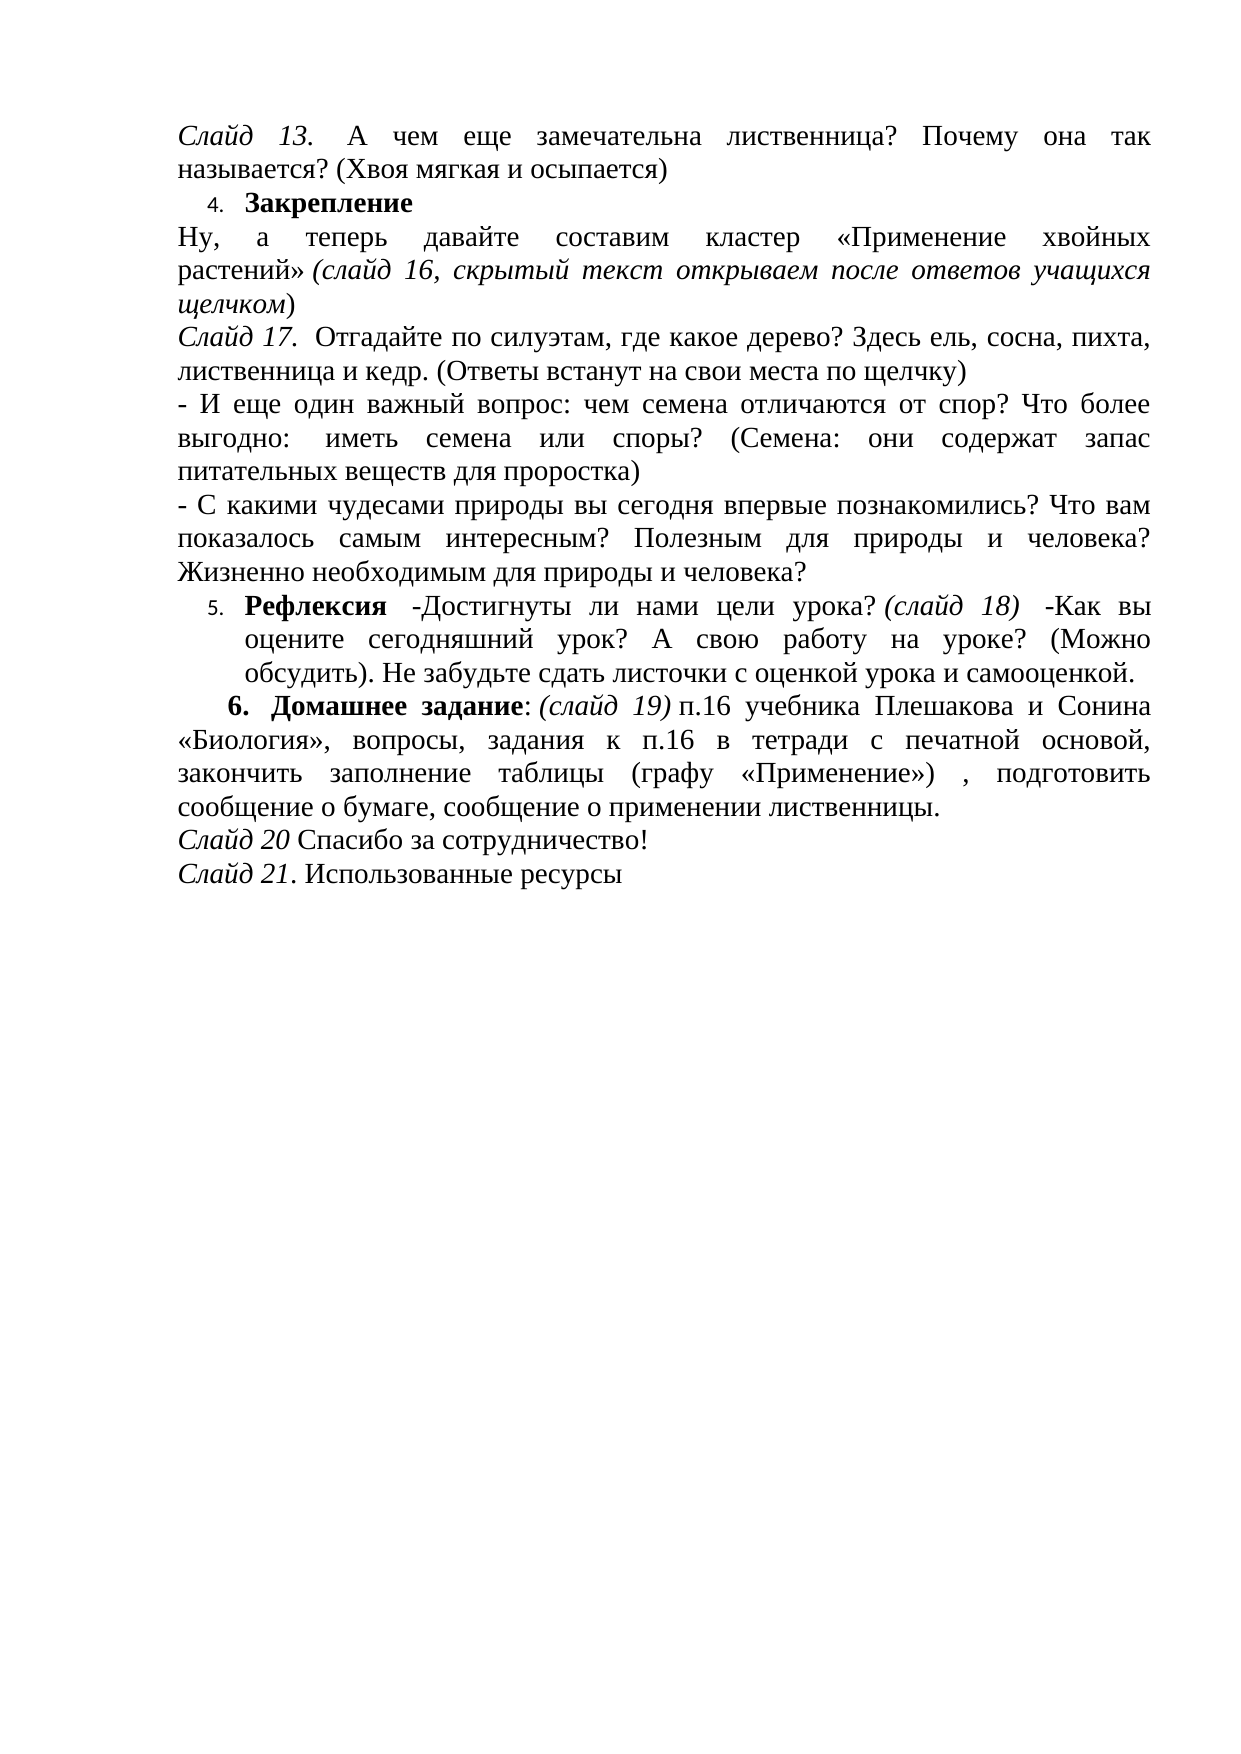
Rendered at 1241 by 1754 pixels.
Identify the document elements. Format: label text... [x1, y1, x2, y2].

text 6. Домашнее задание: (слайд 19) п.16 учебника Плешакова и Сонина «Биология», вопросы, задания к п.16 в тетради с печатной основой, закончить заполнение таблицы (графу «Применение») , подготовить сообщение о бумаге, сообщение о применении лиственницы. [177, 688, 1152, 822]
text - С какими чудесами природы вы сегодня впервые познакомились? Что вам показалось самым интересным? Полезным для природы и человека? Жизненно необходимым для природы и человека? [177, 487, 1152, 588]
list Рефлексия -Достигнуты ли нами цели урока? (слайд 18) -Как вы оцените сегодняшний урок? А свою работу на уроке? (Можно обсудить). Не забудьте сдать листочки с оценкой урока и самооценкой. [207, 588, 1152, 688]
text Слайд 20 Спасибо за сотрудничество! [177, 822, 1152, 856]
text Слайд 17. Отгадайте по силуэтам, где какое дерево? Здесь ель, сосна, пихта, лиственница и кедр. (Ответы встанут на свои места по щелчку) [177, 319, 1152, 386]
text Ну, а теперь давайте составим кластер «Применение хвойных растений» (слайд 16, скрытый текст открываем после ответов учащихся щелчком) [177, 219, 1152, 319]
text - И еще один важный вопрос: чем семена отличаются от спор? Что более выгодно: иметь семена или споры? (Семена: они содержат запас питательных веществ для проростка) [177, 386, 1152, 487]
text Слайд 21. Использованные ресурсы [177, 856, 1152, 889]
list Закрепление [207, 185, 1152, 219]
text Слайд 13. А чем еще замечательна лиственница? Почему она так называется? (Хвоя мягкая и осыпается) [177, 118, 1152, 185]
